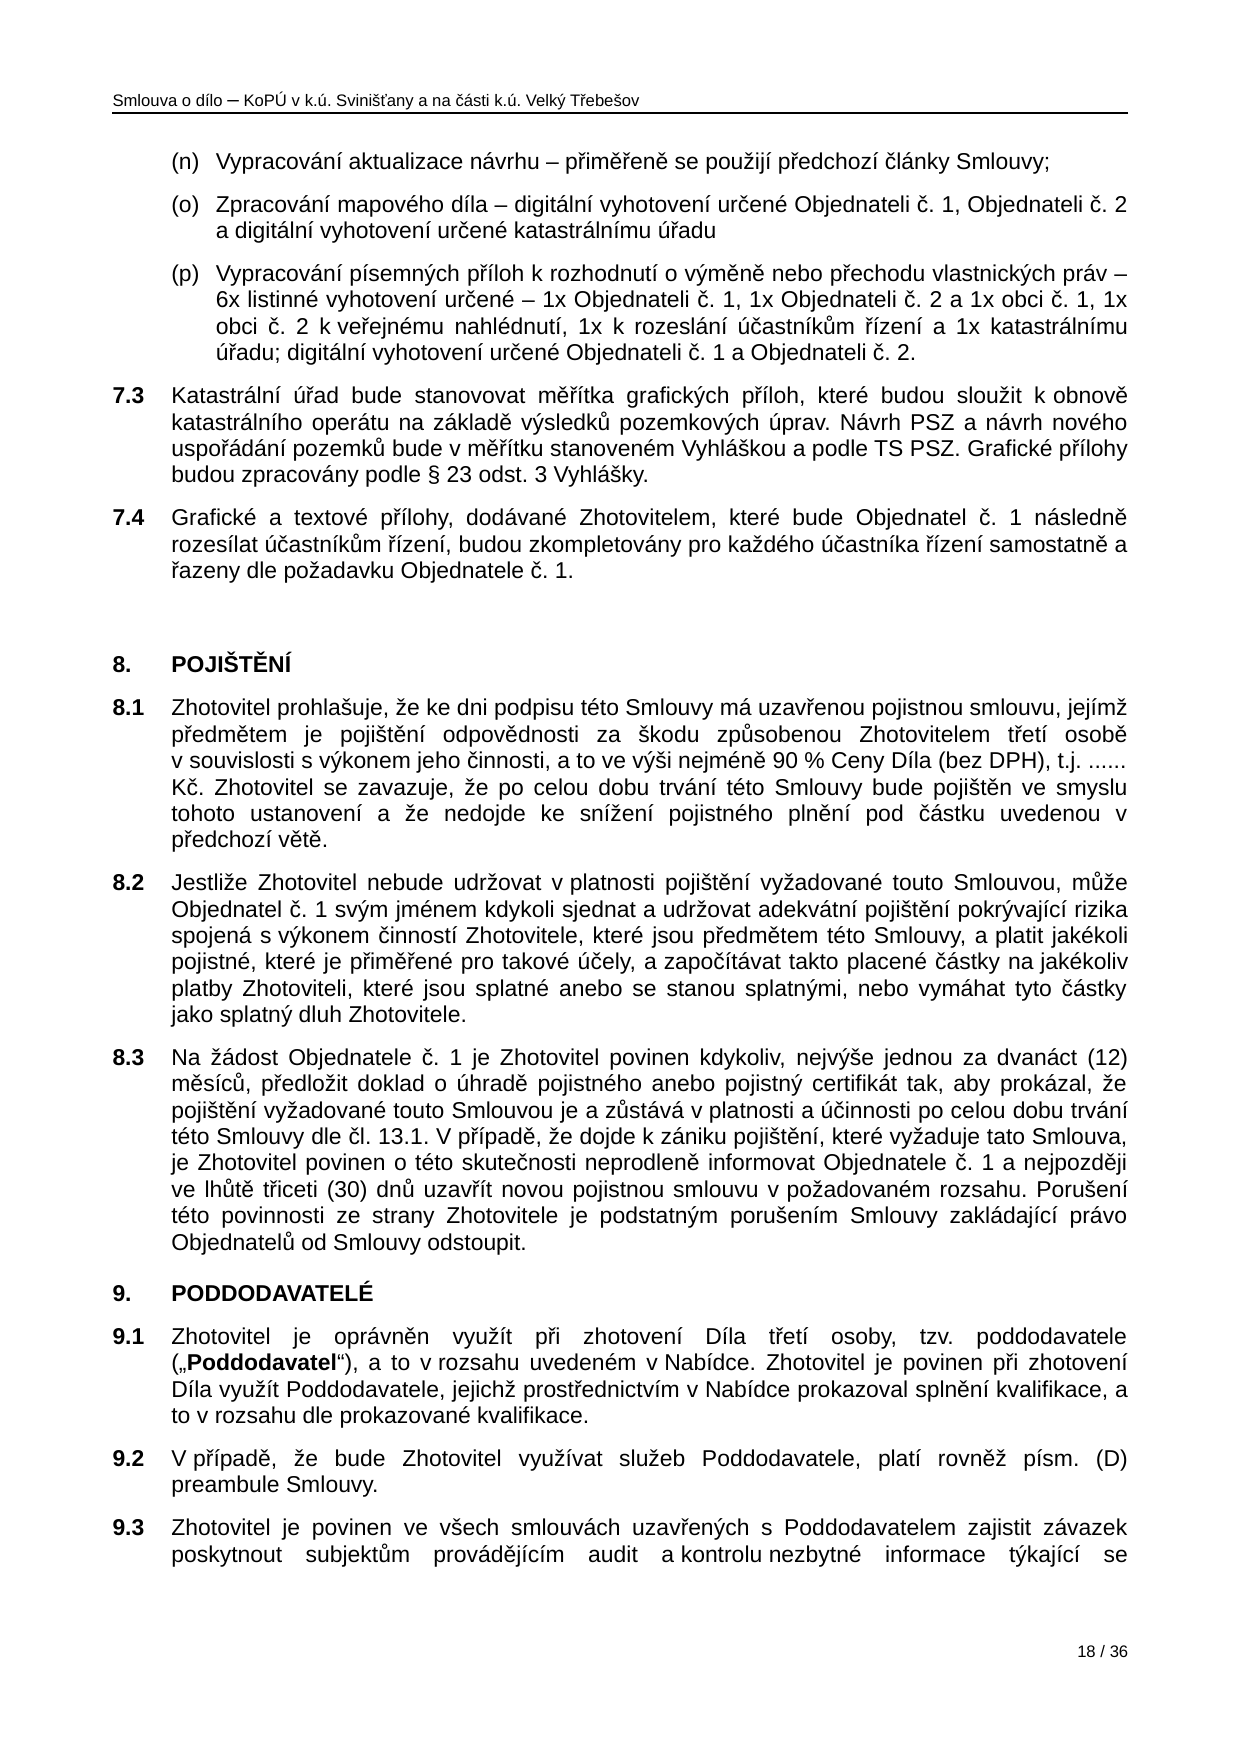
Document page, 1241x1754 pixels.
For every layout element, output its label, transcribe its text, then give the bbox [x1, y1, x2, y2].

text Poddodavatelé [112, 1280, 1128, 1306]
text V případě, že bude Zhotovitel využívat služeb Poddodavatele, platí rovněž písm. (D) preambule Smlouvy. [112, 1445, 1128, 1498]
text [112, 1514, 1128, 1567]
text Zhotovitel je oprávněn využít při zhotovení Díla třetí osoby, tzv. poddodavatele („Poddodavatel“), a to v rozsahu uvedeném v Nabídce. Zhotovitel je povinen při zhotovení Díla využít Poddodavatele, jejichž prostřednictvím v Nabídce prokazoval splnění kvalifikace, a to v rozsahu dle prokazované kvalifikace. [112, 1323, 1128, 1428]
list Vypracování aktualizace návrhu – přiměřeně se použijí předchozí články Smlouvy; [171, 148, 1128, 174]
list Vypracování písemných příloh k rozhodnutí o výměně nebo přechodu vlastnických práv – 6x listinné vyhotovení určené – 1x Objednateli č. 1, 1x Objednateli č. 2 a 1x obci č. 1, 1x obci č. 2 k veřejnému nahlédnutí, 1x k rozeslání účastníkům řízení a 1x katastrálnímu úřadu; digitální vyhotovení určené Objednateli č. 1 a Objednateli č. 2. [171, 260, 1128, 366]
text Jestliže Zhotovitel nebude udržovat v platnosti pojištění vyžadované touto Smlouvou, může Objednatel č. 1 svým jménem kdykoli sjednat a udržovat adekvátní pojištění pokrývající rizika spojená s výkonem činností Zhotovitele, které jsou předmětem této Smlouvy, a platit jakékoli pojistné, které je přiměřené pro takové účely, a započítávat takto placené částky na jakékoliv platby Zhotoviteli, které jsou splatné anebo se stanou splatnými, nebo vymáhat tyto částky jako splatný dluh Zhotovitele. [112, 869, 1128, 1027]
text Katastrální úřad bude stanovovat měřítka grafických příloh, které budou sloužit k obnově katastrálního operátu na základě výsledků pozemkových úprav. Návrh PSZ a návrh nového uspořádání pozemků bude v měřítku stanoveném Vyhláškou a podle TS PSZ. Grafické přílohy budou zpracovány podle § 23 odst. 3 Vyhlášky. [112, 382, 1128, 488]
text Grafické a textové přílohy, dodávané Zhotovitelem, které bude Objednatel č. 1 následně rozesílat účastníkům řízení, budou zkompletovány pro každého účastníka řízení samostatně a řazeny dle požadavku Objednatele č. 1. [112, 504, 1128, 583]
text Zhotovitel prohlašuje, že ke dni podpisu této Smlouvy má uzavřenou pojistnou smlouvu, jejímž předmětem je pojištění odpovědnosti za škodu způsobenou Zhotovitelem třetí osobě v souvislosti s výkonem jeho činnosti, a to ve výši nejméně 90 % Ceny Díla (bez DPH), t.j. ...... Kč. Zhotovitel se zavazuje, že po celou dobu trvání této Smlouvy bude pojištěn ve smyslu tohoto ustanovení a že nedojde ke snížení pojistného plnění pod částku uvedenou v předchozí větě. [112, 694, 1128, 852]
list Zpracování mapového díla – digitální vyhotovení určené Objednateli č. 1, Objednateli č. 2 a digitální vyhotovení určené katastrálnímu úřadu [171, 191, 1128, 243]
text Na žádost Objednatele č. 1 je Zhotovitel povinen kdykoliv, nejvýše jednou za dvanáct (12) měsíců, předložit doklad o úhradě pojistného anebo pojistný certifikát tak, aby prokázal, že pojištění vyžadované touto Smlouvou je a zůstává v platnosti a účinnosti po celou dobu trvání této Smlouvy dle čl. 13.1. V případě, že dojde k zániku pojištění, které vyžaduje tato Smlouva, je Zhotovitel povinen o této skutečnosti neprodleně informovat Objednatele č. 1 a nejpozději ve lhůtě třiceti (30) dnů uzavřít novou pojistnou smlouvu v požadovaném rozsahu. Porušení této povinnosti ze strany Zhotovitele je podstatným porušením Smlouvy zakládající právo Objednatelů od Smlouvy odstoupit. [112, 1044, 1128, 1255]
text Pojištění [112, 651, 1128, 678]
